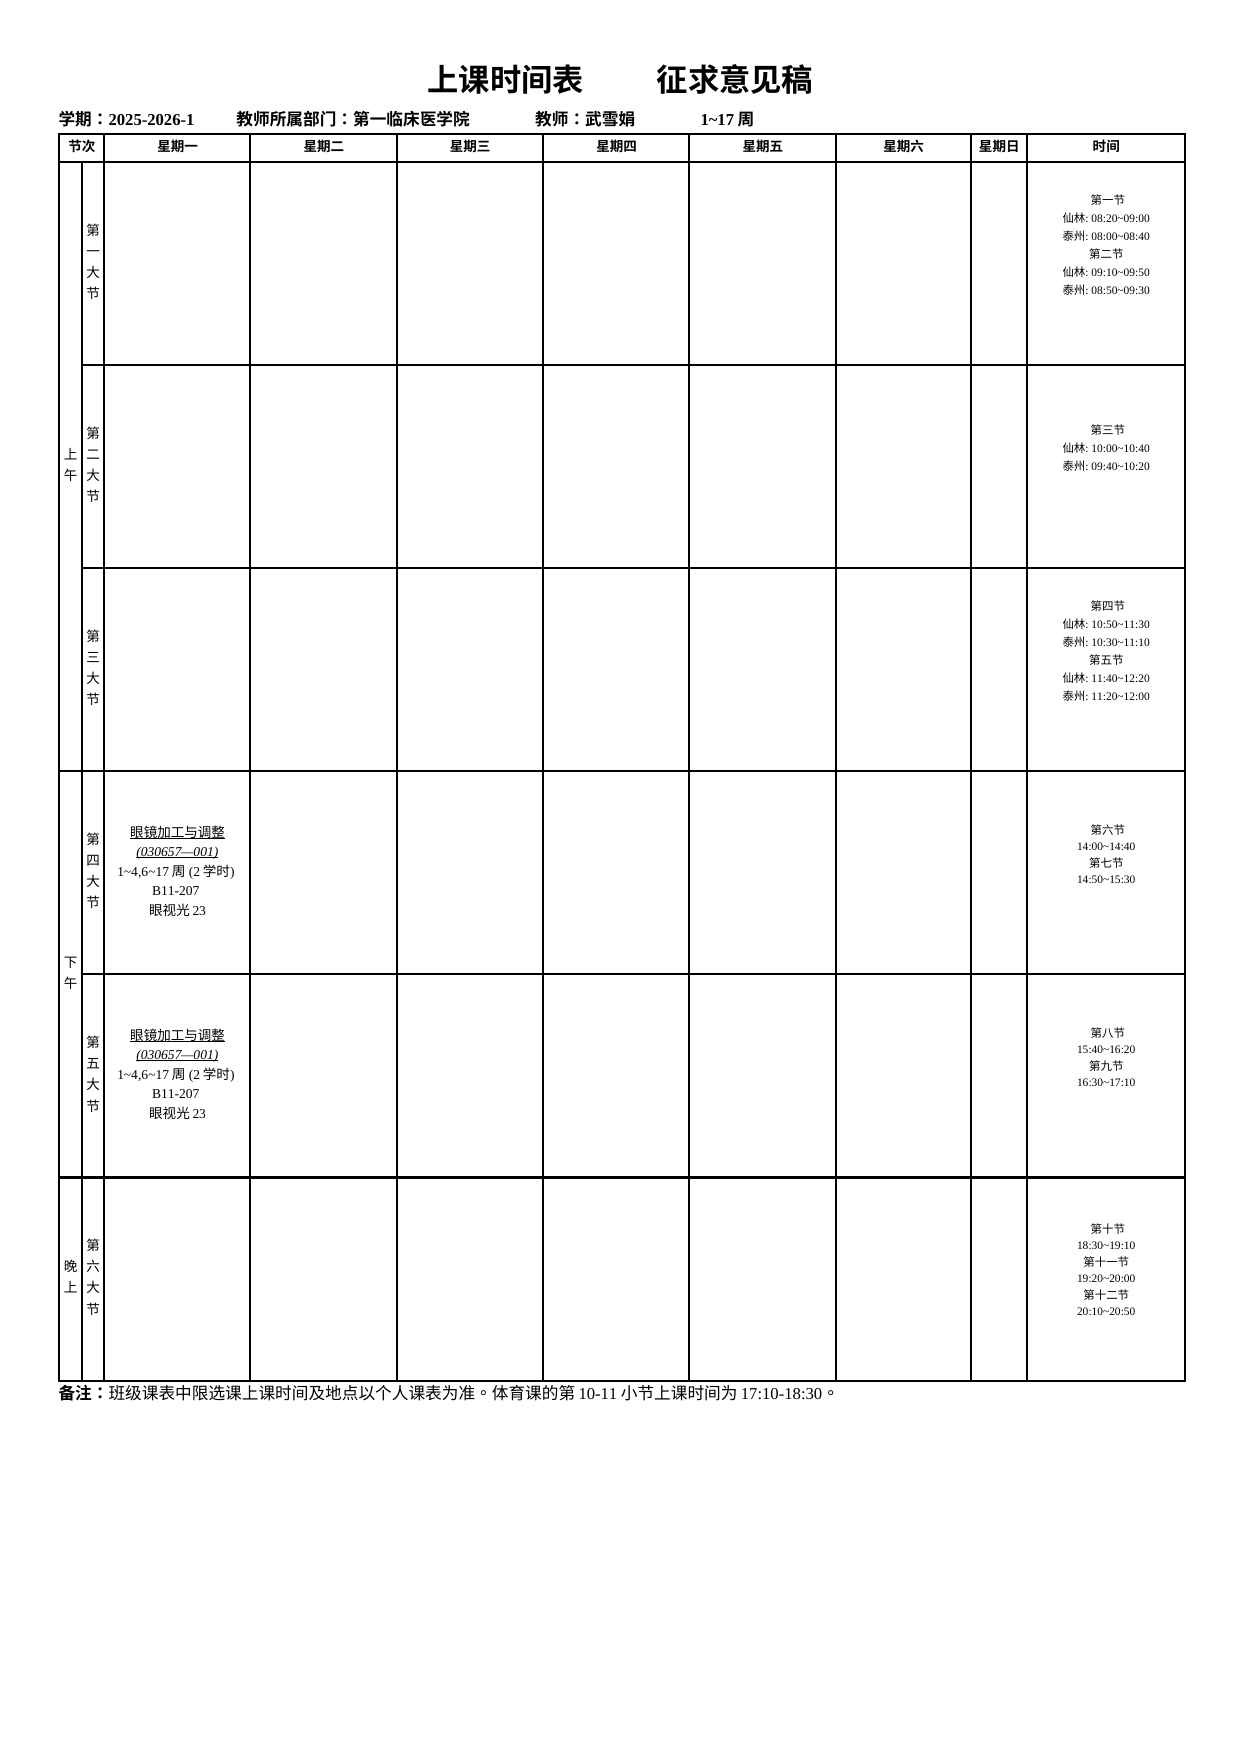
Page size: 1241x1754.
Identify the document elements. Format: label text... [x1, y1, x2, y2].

table_header 星期日 [972, 135, 1026, 161]
table_cell [837, 1179, 970, 1379]
table_cell [251, 366, 396, 567]
table_cell [251, 569, 396, 770]
table_cell 第十节 18:30~19:10 第十一节 19:20~20:00 第十二节 20:10~20:50 [1028, 1179, 1184, 1379]
table_header 节次 [60, 135, 103, 161]
table_header 星期二 [251, 135, 396, 161]
table_cell [972, 569, 1026, 770]
table_cell [398, 772, 542, 973]
table_header 星期三 [398, 135, 542, 161]
table_cell [972, 975, 1026, 1176]
table_cell 第六大节 [83, 1179, 103, 1379]
table_cell [972, 163, 1026, 364]
table_cell 第一节 仙林: 08:20~09:00 泰州: 08:00~08:40 第二节 仙林: 09:10~09:50 泰州: 08:50~09:30 [1028, 163, 1184, 364]
table_cell [972, 772, 1026, 973]
table_cell [837, 569, 970, 770]
table_cell [398, 163, 542, 364]
text 上课时间表 征求意见稿 [58, 58, 1182, 101]
table_cell [105, 366, 249, 567]
table_cell 第三节 仙林: 10:00~10:40 泰州: 09:40~10:20 [1028, 366, 1184, 567]
table_cell [544, 366, 688, 567]
table_cell [544, 163, 688, 364]
table_cell [690, 163, 835, 364]
table_cell [105, 1179, 249, 1379]
table_cell [544, 772, 688, 973]
table_cell [690, 975, 835, 1176]
text 学期：2025-2026-1 教师所属部门：第一临床医学院 教师：武雪娟 1~17周 [58, 107, 1182, 130]
table_cell 下午 [60, 772, 81, 1176]
table_cell [690, 772, 835, 973]
table_header 星期四 [544, 135, 688, 161]
table_cell 第二大节 [83, 366, 103, 567]
table_cell [398, 1179, 542, 1379]
table_cell [398, 975, 542, 1176]
table_cell 第六节 14:00~14:40 第七节 14:50~15:30 [1028, 772, 1184, 973]
table_cell [972, 1179, 1026, 1379]
table_cell 第八节 15:40~16:20 第九节 16:30~17:10 [1028, 975, 1184, 1176]
table_cell [251, 163, 396, 364]
table_cell 第三大节 [83, 569, 103, 770]
table_header 星期六 [837, 135, 970, 161]
table_cell [837, 366, 970, 567]
table_cell [251, 772, 396, 973]
table_cell [251, 975, 396, 1176]
table_cell [837, 772, 970, 973]
text 备注：班级课表中限选课上课时间及地点以个人课表为准。体育课的第10-11小节上课时间为17:10-18:30。 [58, 1382, 1182, 1404]
table_cell [972, 366, 1026, 567]
table_header 星期五 [690, 135, 835, 161]
table_cell [398, 569, 542, 770]
table_header 时间 [1028, 135, 1184, 161]
table_cell [398, 366, 542, 567]
table_cell 上午 [60, 163, 81, 770]
table_cell [105, 163, 249, 364]
table_cell 第四节 仙林: 10:50~11:30 泰州: 10:30~11:10 第五节 仙林: 11:40~12:20 泰州: 11:20~12:00 [1028, 569, 1184, 770]
table_cell [251, 1179, 396, 1379]
table_cell [690, 1179, 835, 1379]
table_cell [544, 1179, 688, 1379]
table_cell 第五大节 [83, 975, 103, 1176]
table_cell [544, 569, 688, 770]
table_cell [544, 975, 688, 1176]
table_cell 第一大节 [83, 163, 103, 364]
table_cell 第四大节 [83, 772, 103, 973]
table_cell 晚上 [60, 1179, 81, 1379]
table_cell [837, 163, 970, 364]
table_header 星期一 [105, 135, 249, 161]
table_cell [105, 569, 249, 770]
table_cell [690, 569, 835, 770]
table_cell [837, 975, 970, 1176]
table_cell 眼镜加工与调整 (030657—001) 1~4,6~17周 (2学时) B11-207 眼视光23 [105, 975, 249, 1176]
table_cell 眼镜加工与调整 (030657—001) 1~4,6~17周 (2学时) B11-207 眼视光23 [105, 772, 249, 973]
table_cell [690, 366, 835, 567]
